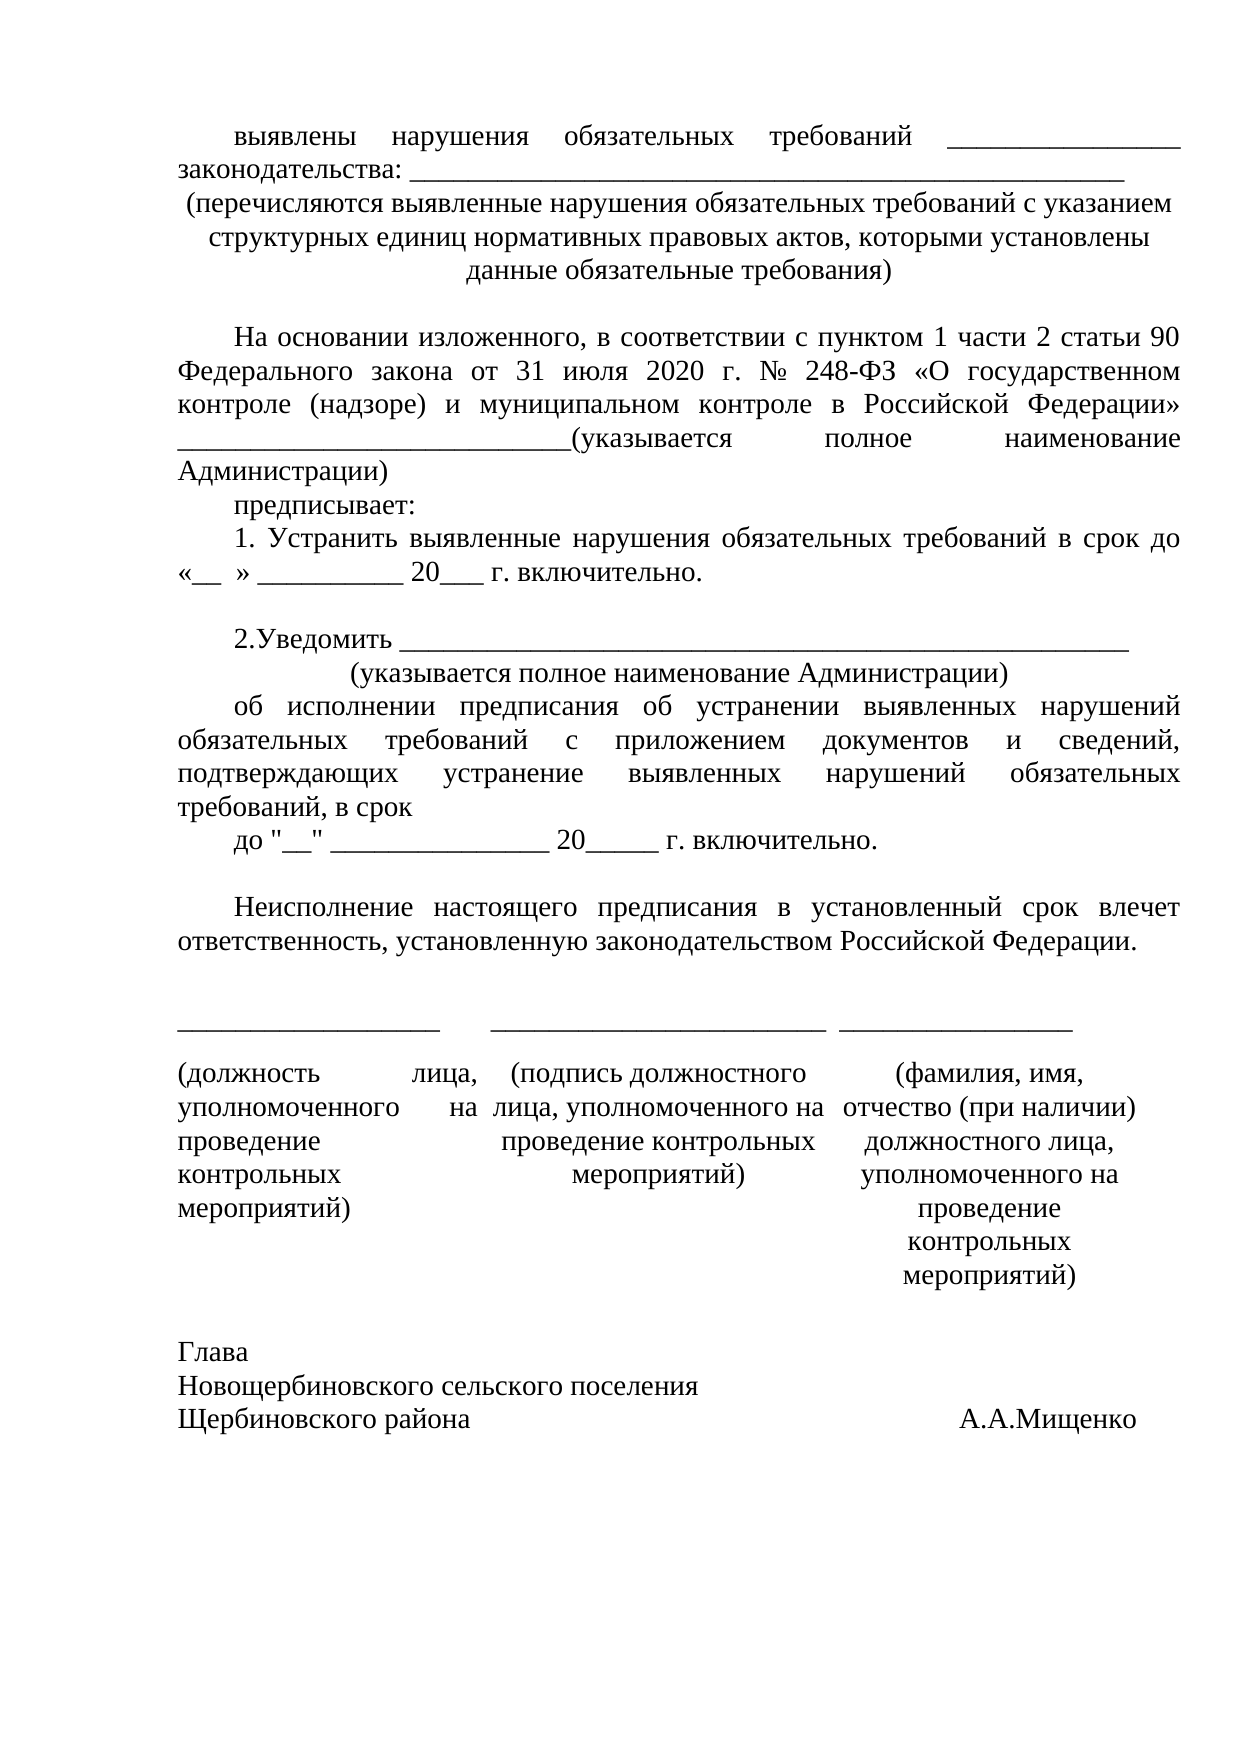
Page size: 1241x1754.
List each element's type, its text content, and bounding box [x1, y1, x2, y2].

text На основании изложенного, в соответствии с пунктом 1 части 2 статьи 90 Федерального закона от 31 июля 2020 г. № 248-ФЗ «О государственном контроле (надзоре) и муниципальном контроле в Российской Федерации» ___________________________(указывается полное наименование Администрации) [177, 319, 1181, 487]
text до "__" _______________ 20_____ г. включительно. [177, 822, 1181, 856]
table_header ________________ [833, 990, 1146, 1045]
table_cell (фамилия, имя, отчество (при наличии) должностного лица, уполномоченного на проведение контрольных мероприятий) [833, 1045, 1146, 1301]
table_header __________________ [171, 990, 484, 1045]
text (перечисляются выявленные нарушения обязательных требований с указанием структурных единиц нормативных правовых актов, которыми установлены данные обязательные требования) [177, 185, 1181, 286]
table_cell (подпись должностного лица, уполномоченного на проведение контрольных мероприятий) [484, 1045, 833, 1301]
text об исполнении предписания об устранении выявленных нарушений обязательных требований с приложением документов и сведений, подтверждающих устранение выявленных нарушений обязательных требований, в срок [177, 688, 1181, 822]
table_cell (должность лица, уполномоченного на проведение контрольных мероприятий) [171, 1045, 484, 1301]
text выявлены нарушения обязательных требований ________________ законодательства: _________________________________________________ [177, 118, 1181, 185]
text Неисполнение настоящего предписания в установленный срок влечет ответственность, установленную законодательством Российской Федерации. [177, 889, 1181, 957]
text предписывает: [177, 487, 1181, 521]
text Щербиновского района А.А.Мищенко [177, 1402, 1181, 1435]
table_header _______________________ [484, 990, 833, 1045]
text 1. Устранить выявленные нарушения обязательных требований в срок до «__ » __________ 20___ г. включительно. [177, 521, 1181, 588]
text Новощербиновского сельского поселения [177, 1368, 1181, 1402]
text (указывается полное наименование Администрации) [177, 655, 1181, 688]
text 2.Уведомить __________________________________________________ [177, 621, 1181, 655]
text Глава [177, 1334, 1181, 1368]
